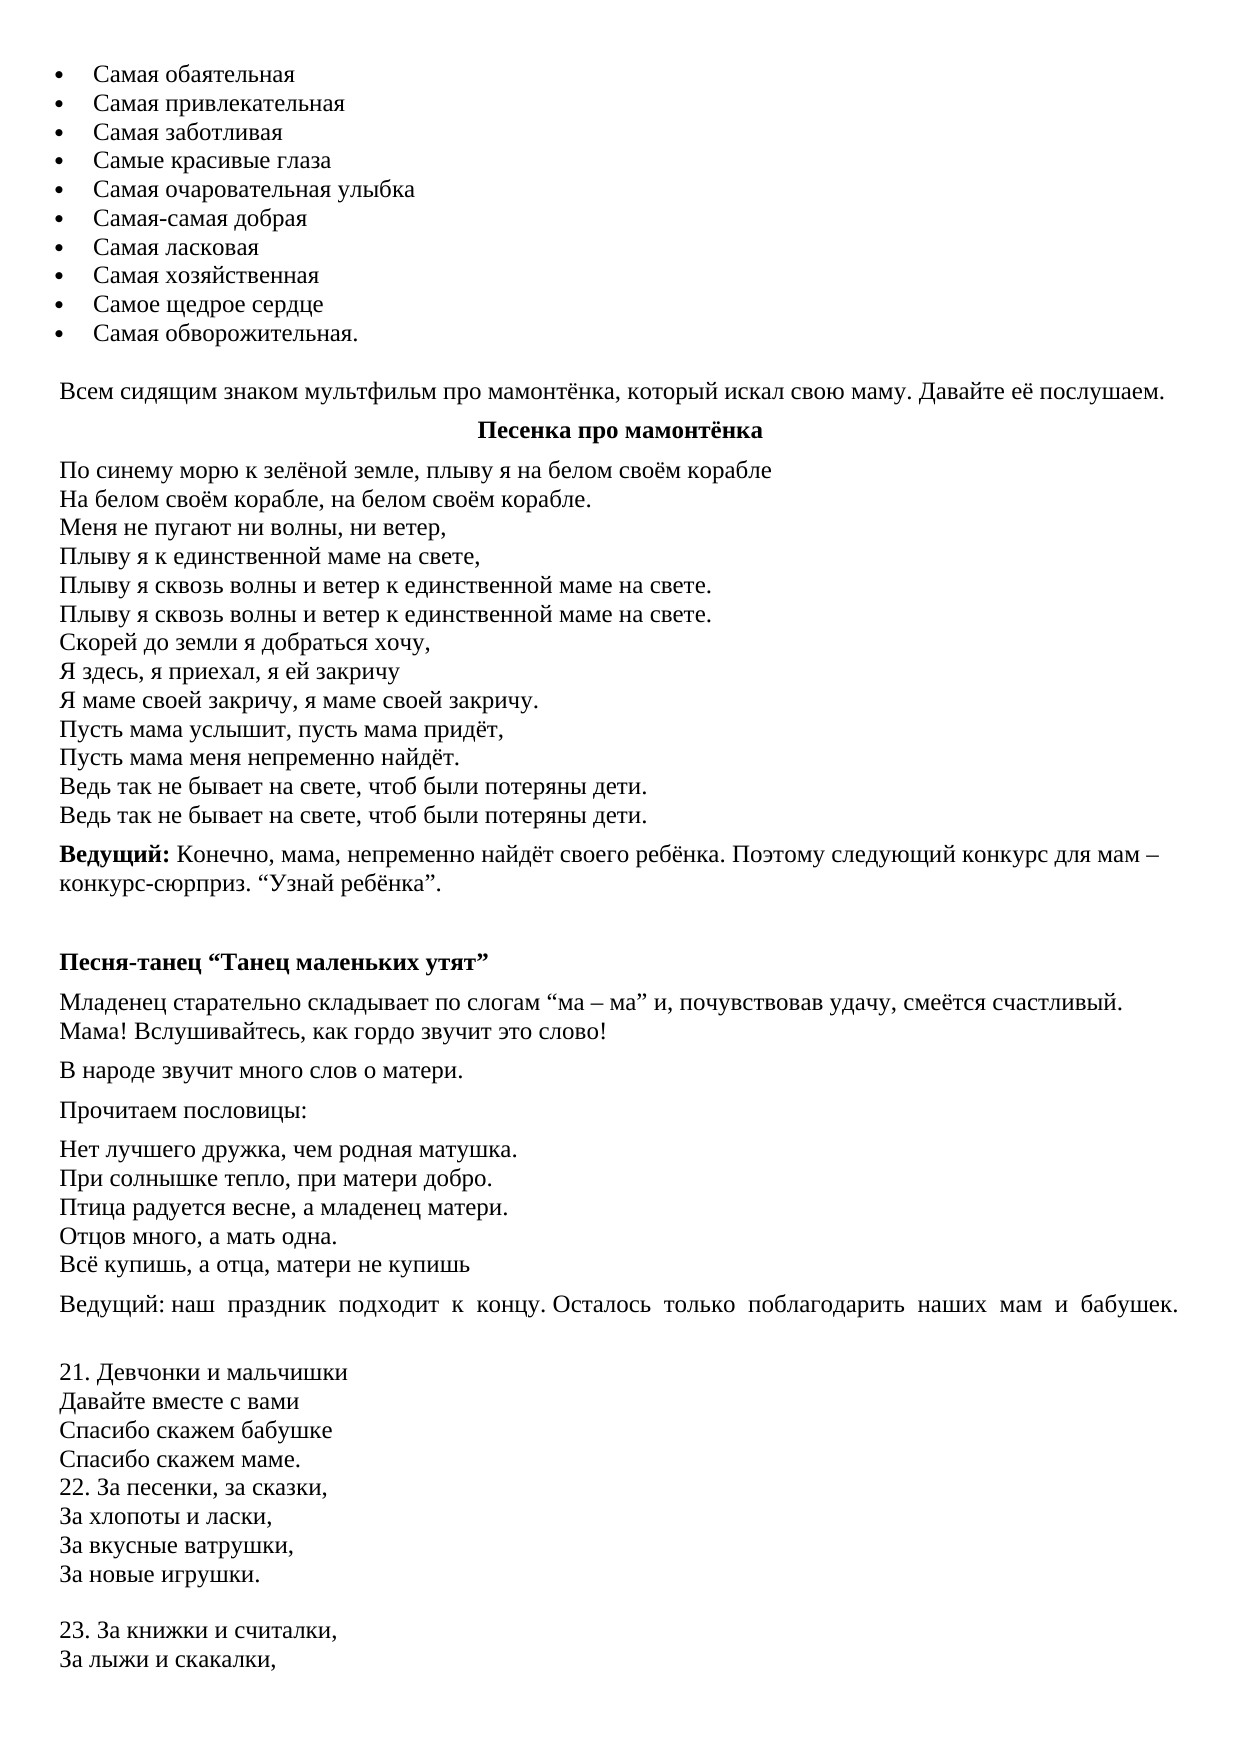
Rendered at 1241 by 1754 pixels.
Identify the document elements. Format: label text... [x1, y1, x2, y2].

text 21. Девчонки и мальчишки Давайте вместе с вами Спасибо скажем бабушке Спасибо скажем маме. [59, 1357, 1181, 1472]
list Самая-самая добрая [55, 203, 1181, 232]
text Песня-танец “Танец маленьких утят” [59, 947, 1181, 976]
list Самая привлекательная [55, 88, 1181, 117]
text Ведущий: наш праздник подходит к концу. Осталось только поблагодарить наших мам и бабушек. [59, 1289, 1181, 1318]
text По синему морю к зелёной земле, плыву я на белом своём корабле На белом своём корабле, на белом своём корабле. Меня не пугают ни волны, ни ветер, Плыву я к единственной маме на свете, Плыву я сквозь волны и ветер к единственной маме на свете. Плыву я сквозь волны и ветер к единственной маме на свете. Скорей до земли я добраться хочу, Я здесь, я приехал, я ей закричу Я маме своей закричу, я маме своей закричу. Пусть мама услышит, пусть мама придёт, Пусть мама меня непременно найдёт. Ведь так не бывает на свете, чтоб были потеряны дети. Ведь так не бывает на свете, чтоб были потеряны дети. [59, 455, 1181, 829]
list Самая ласковая [55, 232, 1181, 260]
text Прочитаем пословицы: [59, 1095, 1181, 1124]
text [59, 1615, 1181, 1673]
list Самая заботливая [55, 117, 1181, 145]
text В народе звучит много слов о матери. [59, 1055, 1181, 1084]
text Ведущий: Конечно, мама, непременно найдёт своего ребёнка. Поэтому следующий конкурс для мам – конкурс-сюрприз. “Узнай ребёнка”. [59, 839, 1181, 897]
list Самая обаятельная [55, 59, 1181, 88]
text Младенец старательно складывает по слогам “ма – ма” и, почувствовав удачу, смеётся счастливый. Мама! Вслушивайтесь, как гордо звучит это слово! [59, 987, 1181, 1044]
list Самое щедрое сердце [55, 289, 1181, 318]
text Нет лучшего дружка, чем родная матушка. При солнышке тепло, при матери добро. Птица радуется весне, а младенец матери. Отцов много, а мать одна. Всё купишь, а отца, матери не купишь [59, 1134, 1181, 1278]
text 22. За песенки, за сказки, За хлопоты и ласки, За вкусные ватрушки, За новые игрушки. [59, 1472, 1181, 1615]
list Самые красивые глаза [55, 145, 1181, 174]
list Самая очаровательная улыбка [55, 174, 1181, 203]
text Всем сидящим знаком мультфильм про мамонтёнка, который искал свою маму. Давайте её послушаем. [59, 376, 1181, 404]
list Самая обворожительная. [55, 318, 1181, 347]
list Самая хозяйственная [55, 260, 1181, 289]
text Песенка про мамонтёнка [59, 415, 1181, 444]
